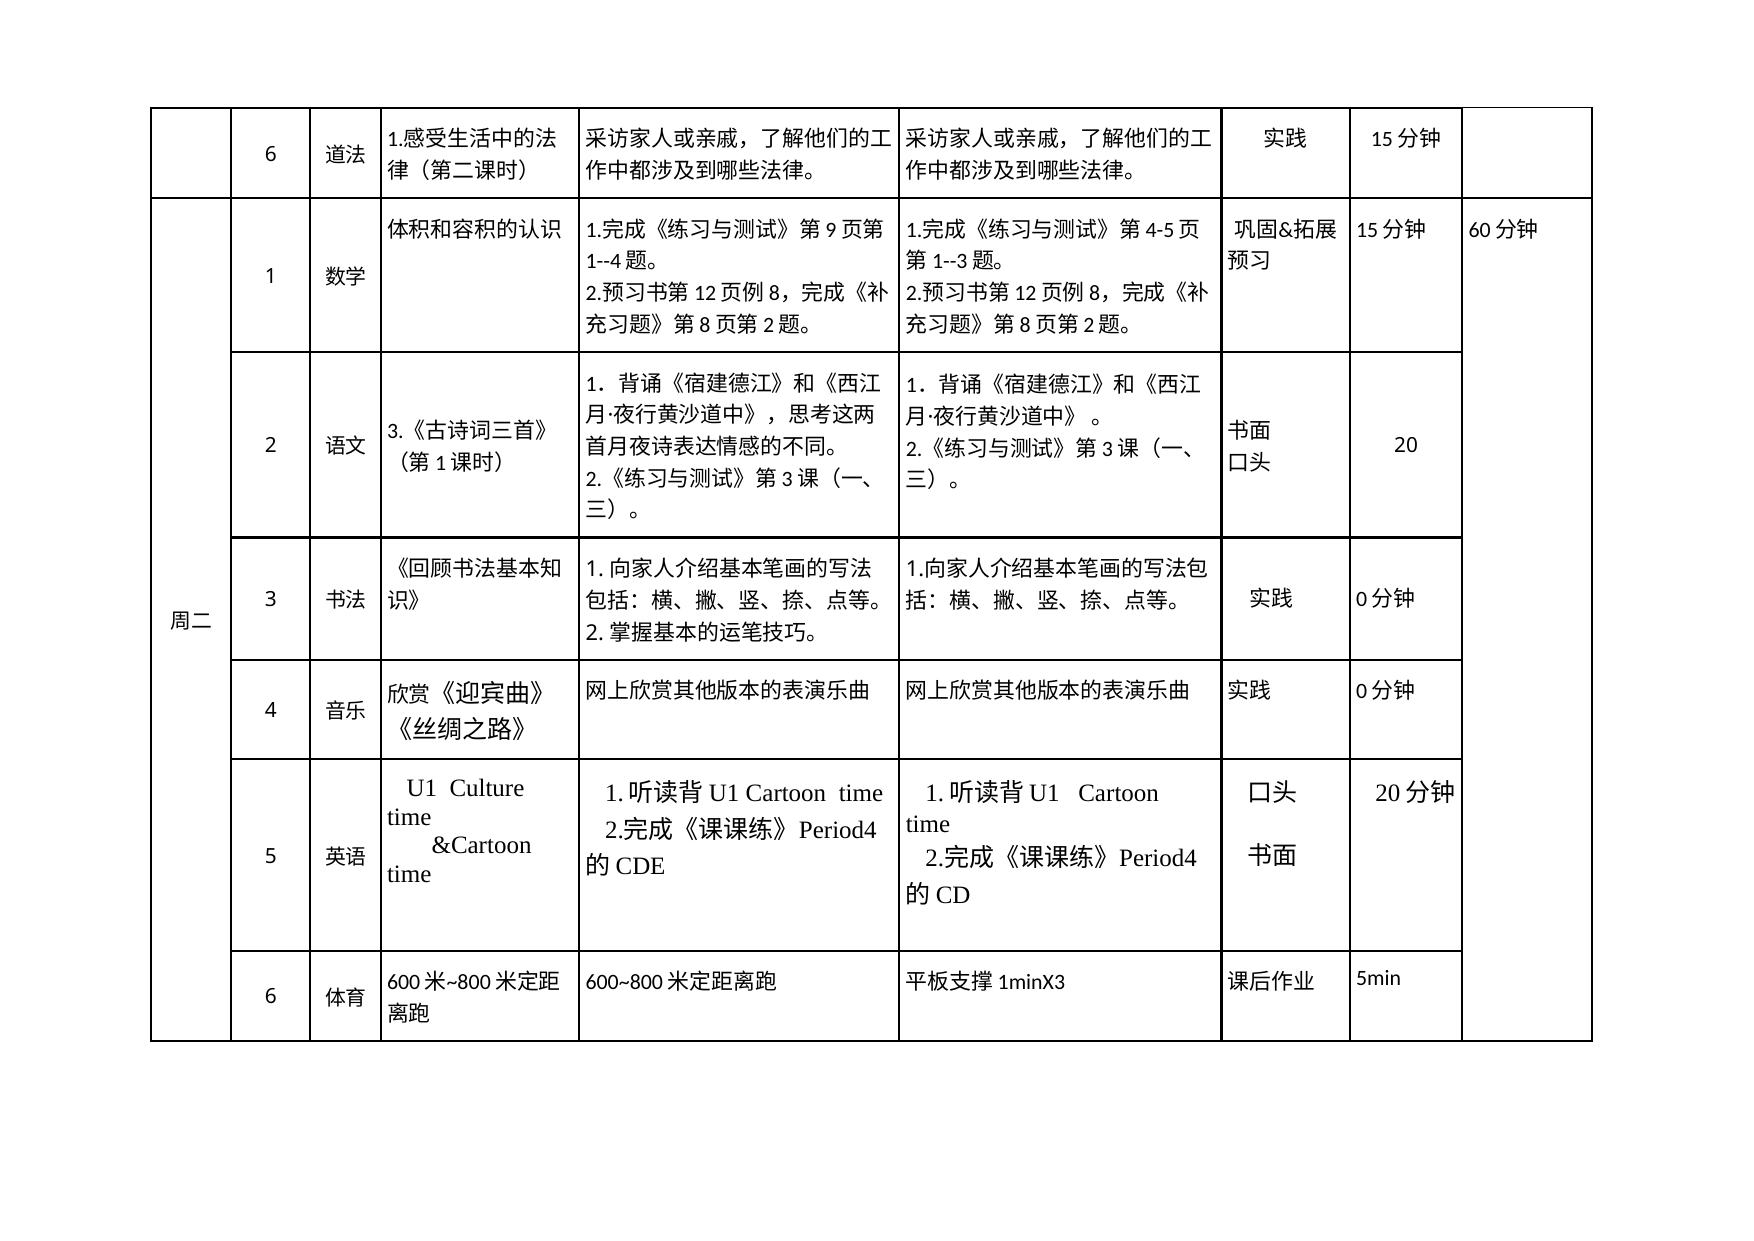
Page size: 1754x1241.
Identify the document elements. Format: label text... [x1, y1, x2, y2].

table_cell 1.完成《练习与测试》第9页第1--4题。 2.预习书第12页例8，完成《补充习题》第8页第2题。 [580, 199, 898, 351]
table_cell 巩固&拓展 预习 [1223, 199, 1349, 351]
table_cell 5min [1351, 952, 1461, 1040]
table_cell 2 [232, 353, 309, 536]
table_cell 网上欣赏其他版本的表演乐曲 [580, 661, 898, 758]
table_cell 15分钟 [1351, 109, 1461, 197]
table_cell 600~800米定距离跑 [580, 952, 898, 1040]
table_cell 书法 [311, 539, 380, 659]
table_cell 1.向家人介绍基本笔画的写法包括：横、撇、竖、捺、点等。 [900, 539, 1220, 659]
table_cell 实践 [1223, 661, 1349, 758]
table_cell 1．背诵《宿建德江》和《西江月·夜行黄沙道中》 。 2.《练习与测试》第3课（一、三）。 [900, 353, 1220, 536]
table_cell 6 [232, 109, 309, 197]
table_cell 6 [232, 952, 309, 1040]
table_cell 4 [232, 661, 309, 758]
table_cell 采访家人或亲戚，了解他们的工作中都涉及到哪些法律。 [900, 109, 1220, 197]
table_cell 0分钟 [1351, 661, 1461, 758]
table_cell 1．背诵《宿建德江》和《西江月·夜行黄沙道中》，思考这两首月夜诗表达情感的不同。 2.《练习与测试》第3课（一、三）。 [580, 353, 898, 536]
table_cell 欣赏《迎宾曲》《丝绸之路》 [382, 661, 578, 758]
table_cell 体积和容积的认识 [382, 199, 578, 351]
table_cell 网上欣赏其他版本的表演乐曲 [900, 661, 1220, 758]
table_cell 1. 听读背U1 Cartoon time 2.完成《课课练》Period4的CD [900, 760, 1220, 949]
table_cell 《回顾书法基本知识》 [382, 539, 578, 659]
table_cell 1. 向家人介绍基本笔画的写法包括：横、撇、竖、捺、点等。 2. 掌握基本的运笔技巧。 [580, 539, 898, 659]
table_cell 课后作业 [1223, 952, 1349, 1040]
table_cell U1 Culture time &Cartoon time [382, 760, 578, 949]
table_cell 道法 [311, 109, 380, 197]
table_cell 实践 [1223, 109, 1349, 197]
table_cell 英语 [311, 760, 380, 949]
table_cell 0分钟 [1351, 539, 1461, 659]
table_cell 5 [232, 760, 309, 949]
table_cell 3 [232, 539, 309, 659]
table_cell 1. 听读背U1 Cartoon time 2.完成《课课练》Period4的CDE [580, 760, 898, 949]
table_cell 语文 [311, 353, 380, 536]
table_cell 书面 口头 [1223, 353, 1349, 536]
table_cell 周二 [152, 199, 230, 1040]
table_cell 20 [1351, 353, 1461, 536]
table_cell 平板支撑1minX3 [900, 952, 1220, 1040]
table_cell 实践 [1223, 539, 1349, 659]
table_cell 口头 书面 [1223, 760, 1349, 949]
table_cell 1 [232, 199, 309, 351]
table_cell 1.感受生活中的法律（第二课时） [382, 109, 578, 197]
table_cell 15分钟 [1351, 199, 1461, 351]
table_cell 20分钟 [1351, 760, 1461, 949]
table_cell 3.《古诗词三首》（第1课时） [382, 353, 578, 536]
table_cell 数学 [311, 199, 380, 351]
table_cell 音乐 [311, 661, 380, 758]
table_cell 1.完成《练习与测试》第4-5页第1--3题。 2.预习书第12页例8，完成《补充习题》第8页第2题。 [900, 199, 1220, 351]
table_cell 体育 [311, 952, 380, 1040]
table_cell 60分钟 [1463, 199, 1591, 1040]
table_cell 600米~800米定距离跑 [382, 952, 578, 1040]
table_cell 采访家人或亲戚，了解他们的工作中都涉及到哪些法律。 [580, 109, 898, 197]
